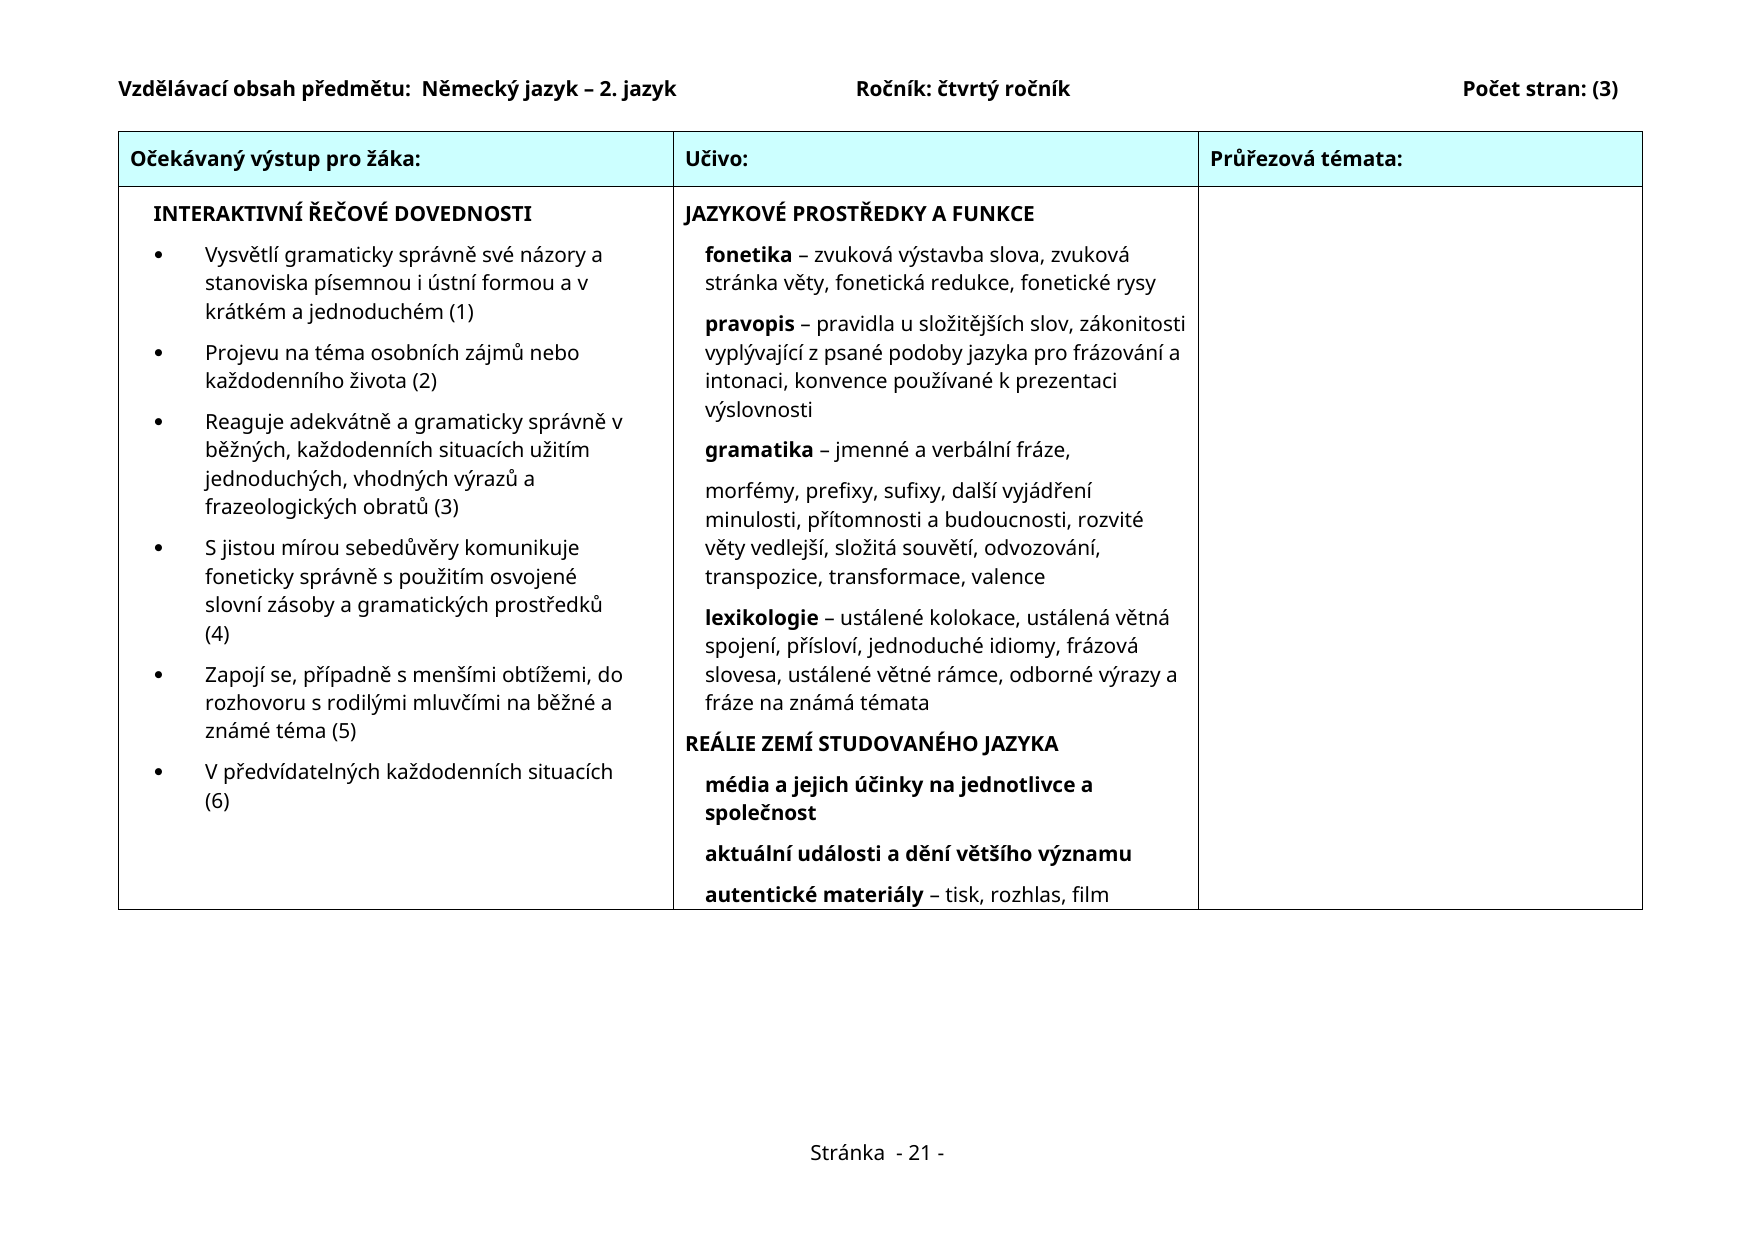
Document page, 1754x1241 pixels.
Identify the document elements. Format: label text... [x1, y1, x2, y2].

table_header Učivo: [674, 132, 1198, 186]
table_cell INTERAKTIVNÍ ŘEČOVÉ DOVEDNOSTI Vysvětlí gramaticky správně své názory a stanoviska písemnou i ústní formou a v krátkém a jednoduchém (1) Projevu na téma osobních zájmů nebo každodenního života (2) Reaguje adekvátně a gramaticky správně v běžných, každodenních situacích užitím jednoduchých, vhodných výrazů a frazeologických obratů (3) S jistou mírou sebedůvěry komunikuje foneticky správně s použitím osvojené slovní zásoby a gramatických prostředků (4) Zapojí se, případně s menšími obtížemi, do rozhovoru s rodilými mluvčími na běžné a známé téma (5) V předvídatelných každodenních situacích (6) [119, 187, 673, 909]
table_header Očekávaný výstup pro žáka: [119, 132, 673, 186]
table_cell [1199, 187, 1642, 909]
table_header Průřezová témata: [1199, 132, 1642, 186]
table_cell JAZYKOVÉ PROSTŘEDKY A FUNKCE fonetika – zvuková výstavba slova, zvuková stránka věty, fonetická redukce, fonetické rysy pravopis – pravidla u složitějších slov, zákonitosti vyplývající z psané podoby jazyka pro frázování a intonaci, konvence používané k prezentaci výslovnosti gramatika – jmenné a verbální fráze, morfémy, prefixy, sufixy, další vyjádření minulosti, přítomnosti a budoucnosti, rozvité věty vedlejší, složitá souvětí, odvozování, transpozice, transformace, valence lexikologie – ustálené kolokace, ustálená větná spojení, přísloví, jednoduché idiomy, frázová slovesa, ustálené větné rámce, odborné výrazy a fráze na známá témata REÁLIE ZEMÍ STUDOVANÉHO JAZYKA média a jejich účinky na jednotlivce a společnost aktuální události a dění většího významu autentické materiály – tisk, rozhlas, film [674, 187, 1198, 909]
